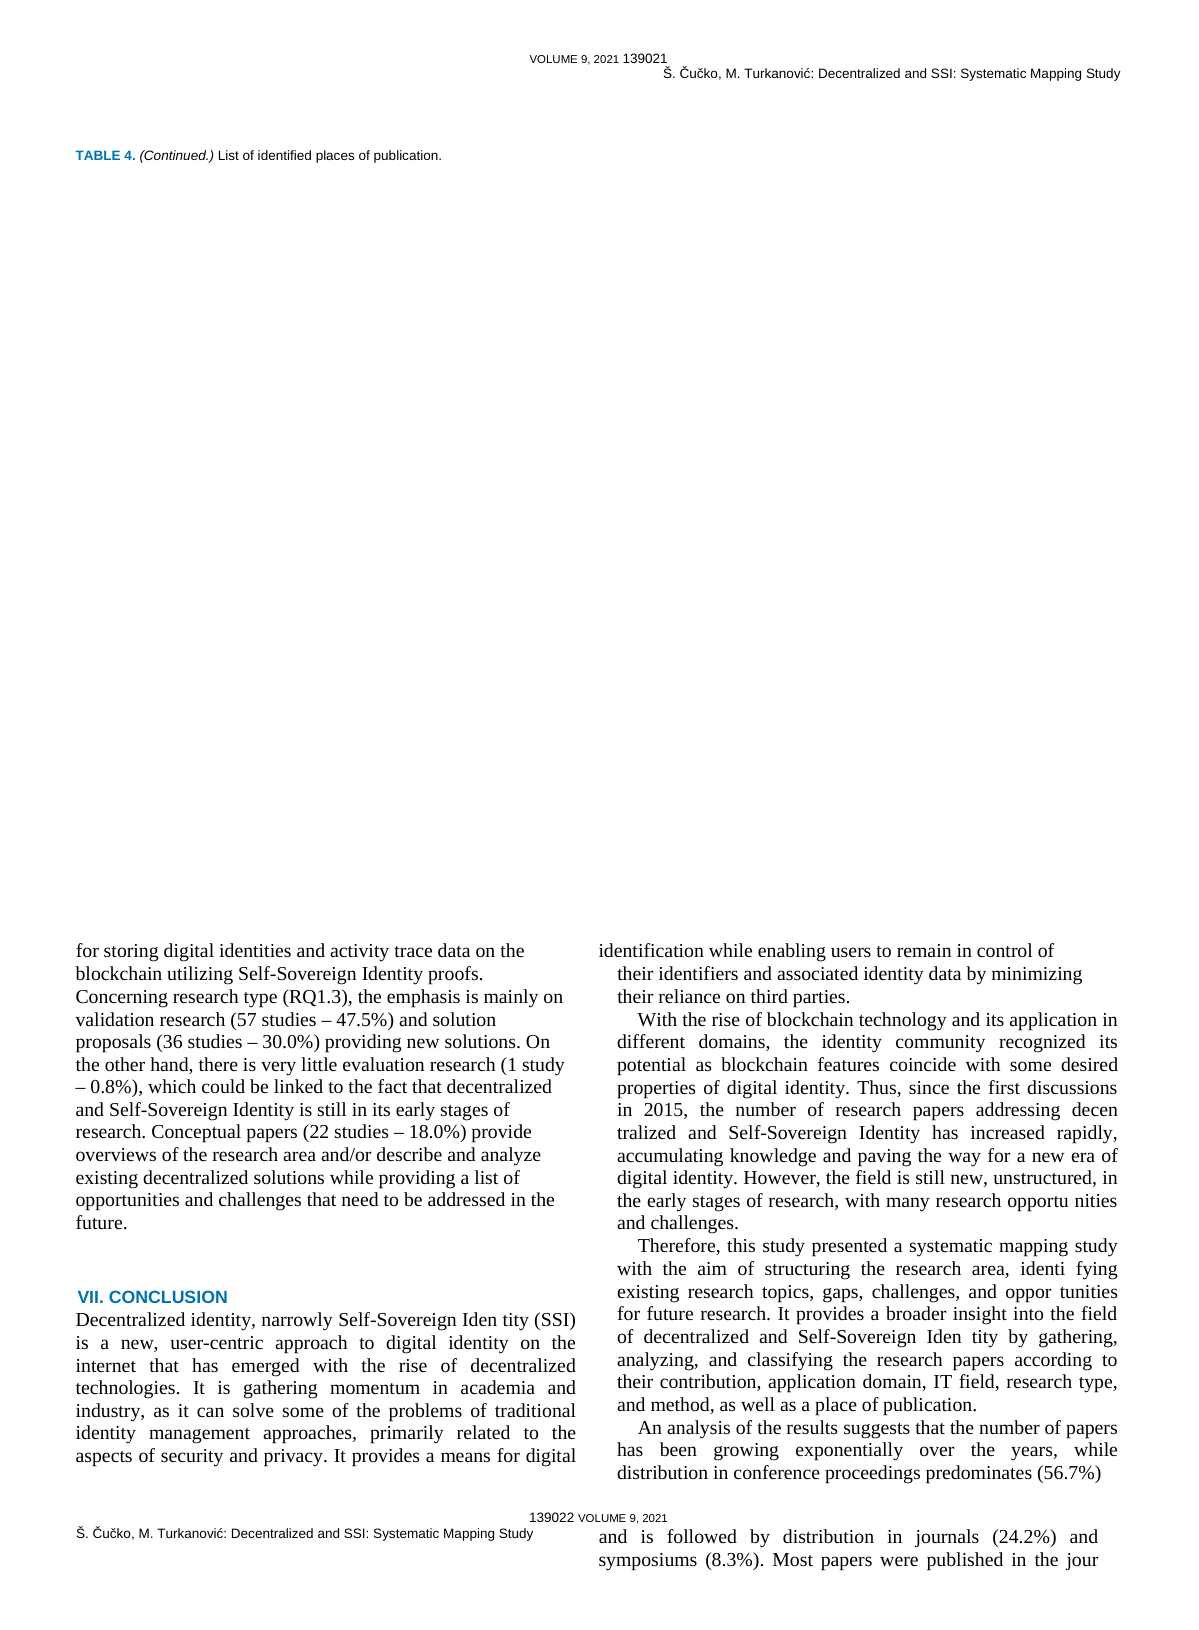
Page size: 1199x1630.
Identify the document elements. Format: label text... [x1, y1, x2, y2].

text their identifiers and associated identity data by minimizing their reliance on third parties. [617, 962, 1117, 1008]
text for storing digital identities and activity trace data on the blockchain utilizing Self-Sovereign Identity proofs. Concerning research type (RQ1.3), the emphasis is mainly on validation research (57 studies – 47.5%) and solution proposals (36 studies – 30.0%) providing new solutions. On the other hand, there is very little evaluation research (1 study – 0.8%), which could be linked to the fact that decentralized and Self-Sovereign Identity is still in its early stages of research. Conceptual papers (22 studies – 18.0%) provide overviews of the research area and/or describe and analyze existing decentralized solutions while providing a list of opportunities and challenges that need to be addressed in the future. [75, 940, 576, 1234]
text Š. Čučko, M. Turkanović: Decentralized and SSI: Systematic Mapping Study [76, 1526, 598, 1541]
text Therefore, this study presented a systematic mapping study with the aim of structuring the research area, identi fying existing research topics, gaps, challenges, and oppor tunities for future research. It provides a broader insight into the field of decentralized and Self-Sovereign Iden tity by gathering, analyzing, and classifying the research papers according to their contribution, application domain, IT field, research type, and method, as well as a place of publication. [617, 1235, 1118, 1416]
text An analysis of the results suggests that the number of papers has been growing exponentially over the years, while distribution in conference proceedings predominates (56.7%) [617, 1416, 1118, 1484]
text With the rise of blockchain technology and its application in different domains, the identity community recognized its potential as blockchain features coincide with some desired properties of digital identity. Thus, since the first discussions in 2015, the number of research papers addressing decen tralized and Self-Sovereign Identity has increased rapidly, accumulating knowledge and paving the way for a new era of digital identity. However, the field is still new, unstructured, in the early stages of research, with many research opportu nities and challenges. [617, 1008, 1118, 1234]
text Š. Čučko, M. Turkanović: Decentralized and SSI: Systematic Mapping Study [75, 66, 1120, 82]
text 139022 VOLUME 9, 2021 [75, 1510, 1121, 1526]
text VOLUME 9, 2021 139021 [75, 51, 1121, 66]
text Decentralized identity, narrowly Self-Sovereign Iden tity (SSI) is a new, user-centric approach to digital identity on the internet that has emerged with the rise of decentralized technologies. It is gathering momentum in academia and industry, as it can solve some of the problems of traditional identity management approaches, primarily related to the aspects of security and privacy. It provides a means for digital identification while enabling users to remain in control of [75, 1309, 577, 1467]
text TABLE 4. (Continued.) List of identified places of publication. [75, 148, 1121, 164]
text VII. CONCLUSION [77, 1287, 598, 1308]
